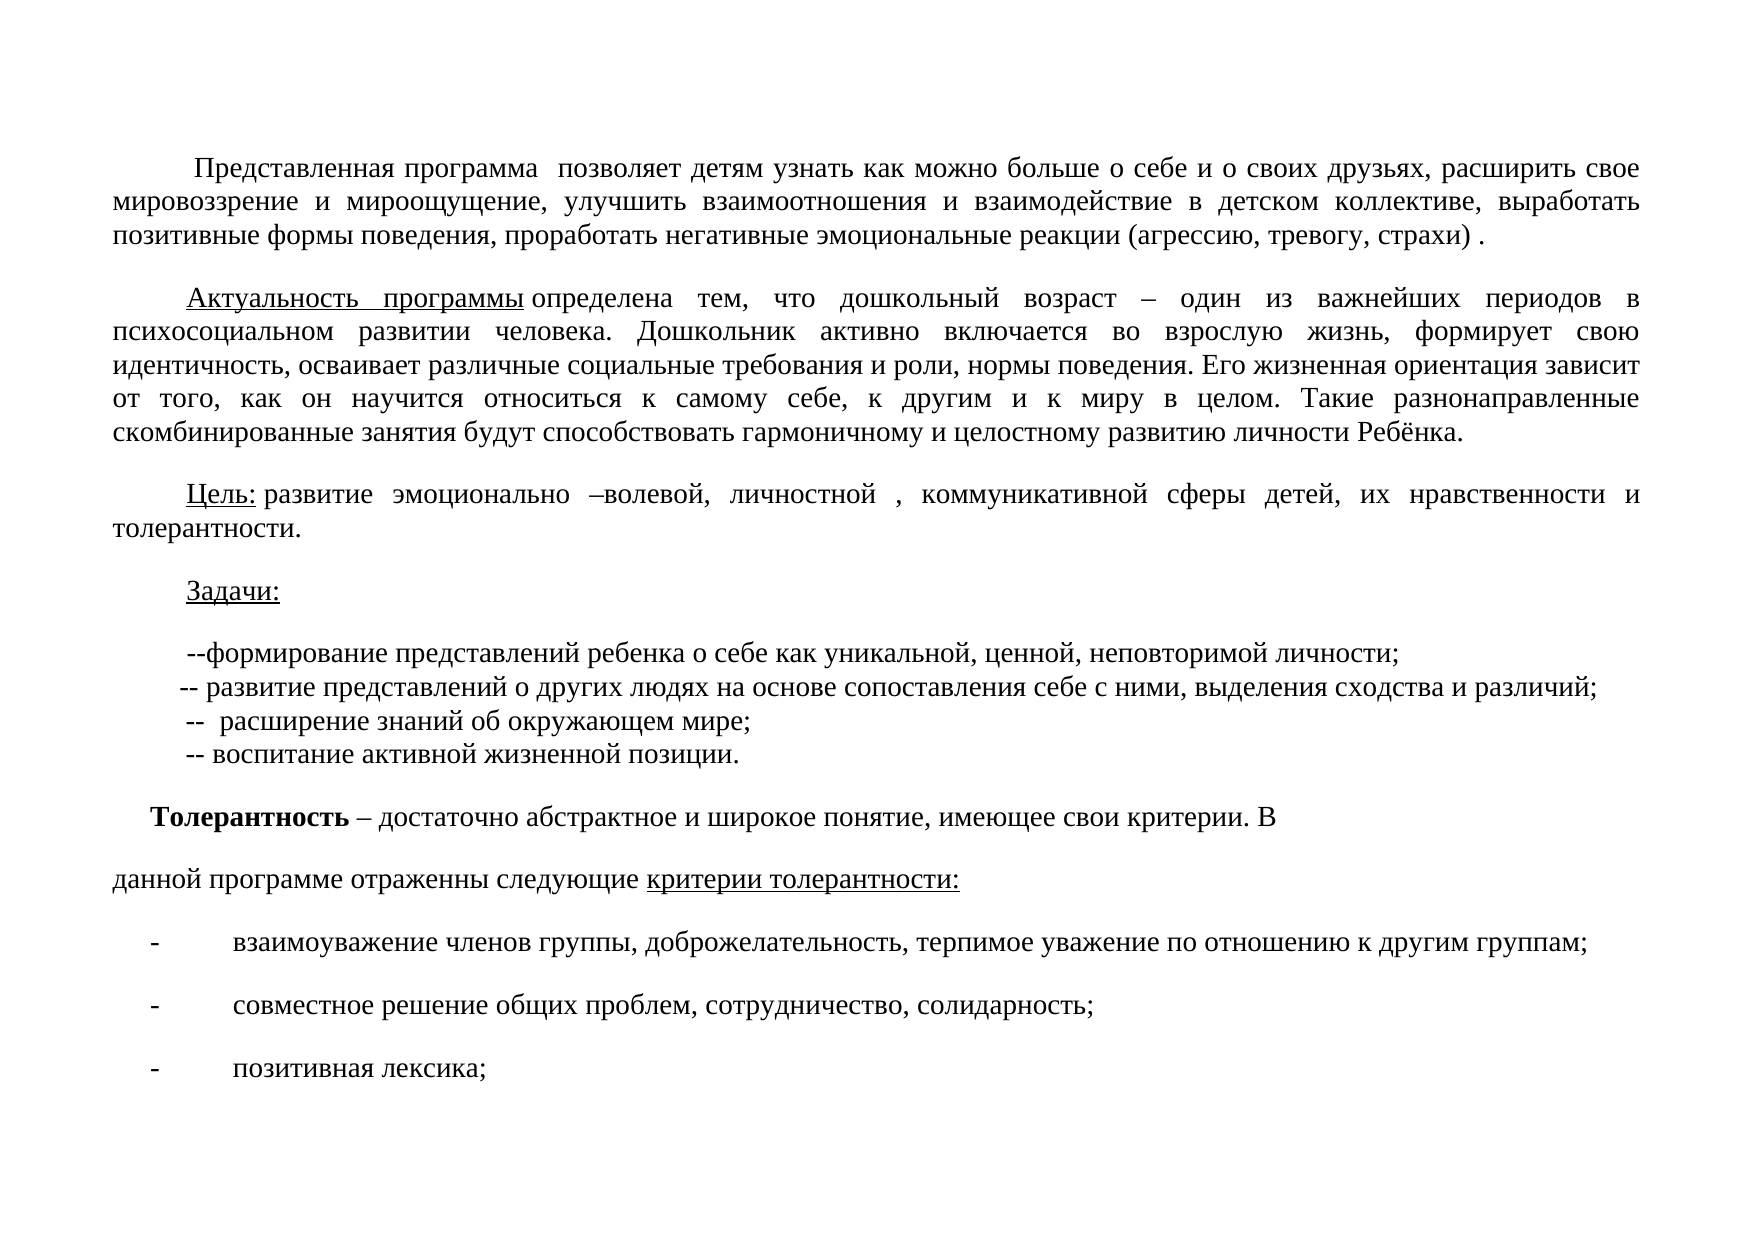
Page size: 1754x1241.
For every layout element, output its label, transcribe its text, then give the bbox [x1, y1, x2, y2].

text Цель: развитие эмоционально –волевой, личностной , коммуникативной сферы детей, их нравственности и толерантности. [112, 477, 1641, 544]
text данной программе отраженны следующие критерии толерантности: [112, 862, 1641, 895]
text -- воспитание активной жизненной позиции. [112, 736, 1641, 770]
text - взаимоуважение членов группы, доброжелательность, терпимое уважение по отношению к другим группам; [150, 924, 1641, 958]
text Задачи: [112, 573, 1641, 606]
text -- расширение знаний об окружающем мире; [112, 703, 1641, 736]
text Актуальность программы определена тем, что дошкольный возраст – один из важнейших периодов в психосоциальном развитии человека. Дошкольник активно включается во взрослую жизнь, формирует свою идентичность, осваивает различные социальные требования и роли, нормы поведения. Его жизненная ориентация зависит от того, как он научится относиться к самому себе, к другим и к миру в целом. Такие разнонаправленные скомбинированные занятия будут способствовать гармоничному и целостному развитию личности Ребёнка. [112, 280, 1641, 447]
text - позитивная лексика; [150, 1050, 1641, 1083]
text Представленная программа позволяет детям узнать как можно больше о себе и о своих друзьях, расширить свое мировоззрение и мироощущение, улучшить взаимоотношения и взаимодействие в детском коллективе, выработать позитивные формы поведения, проработать негативные эмоциональные реакции (агрессию, тревогу, страхи) . [112, 150, 1641, 251]
text --формирование представлений ребенка о себе как уникальной, ценной, неповторимой личности; [150, 636, 1641, 669]
text -- развитие представлений о других людях на основе сопоставления себе с ними, выделения сходства и различий; [150, 669, 1641, 703]
text - совместное решение общих проблем, сотрудничество, солидарность; [150, 987, 1641, 1021]
text Толерантность – достаточно абстрактное и широкое понятие, имеющее свои критерии. В [150, 799, 1641, 832]
